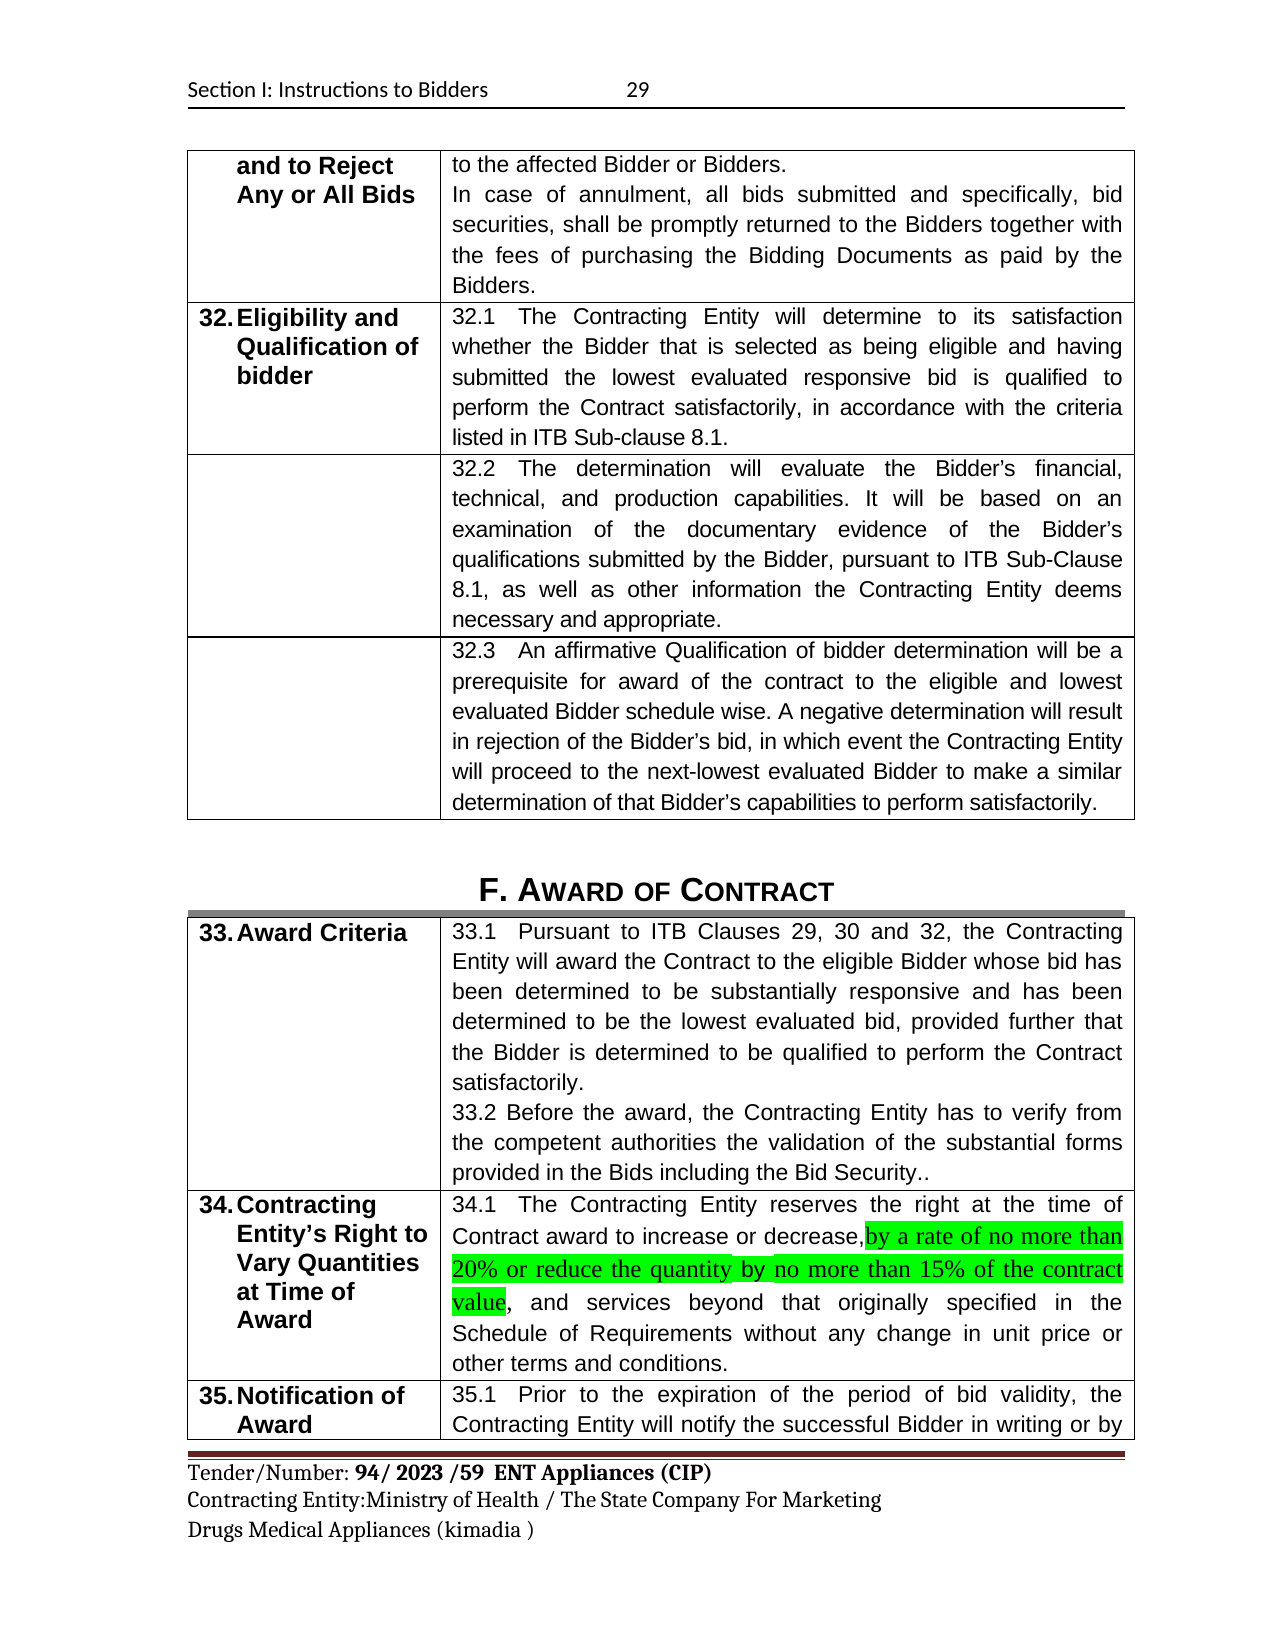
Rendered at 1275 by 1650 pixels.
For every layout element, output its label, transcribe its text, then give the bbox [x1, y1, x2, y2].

table_cell 34.1 The Contracting Entity reserves the right at the time of Contract award to increase or decrease,by a rate of no more than 20% or reduce the quantity by no more than 15% of the contract value, and services beyond that originally specified in the Schedule of Requirements without any change in unit price or other terms and conditions. [441, 1191, 1134, 1380]
text F. Award of Contract [187, 870, 1125, 916]
table_header 33.1 Pursuant to ITB Clauses 29, 30 and 32, the Contracting Entity will award the Contract to the eligible Bidder whose bid has been determined to be substantially responsive and has been determined to be the lowest evaluated bid, provided further that the Bidder is determined to be qualified to perform the Contract satisfactorily. 33.2 Before the award, the Contracting Entity has to verify from the competent authorities the validation of the substantial forms provided in the Bids including the Bid Security.. [441, 918, 1134, 1189]
table_cell [188, 638, 440, 819]
table_cell 32.3 An affirmative Qualification of bidder determination will be a prerequisite for award of the contract to the eligible and lowest evaluated Bidder schedule wise. A negative determination will result in rejection of the Bidder’s bid, in which event the Contracting Entity will proceed to the next-lowest evaluated Bidder to make a similar determination of that Bidder’s capabilities to perform satisfactorily. [441, 638, 1134, 819]
table_cell 34. Contracting Entity’s Right to Vary Quantities at Time of Award [188, 1191, 440, 1380]
table_cell 32.1 The Contracting Entity will determine to its satisfaction whether the Bidder that is selected as being eligible and having submitted the lowest evaluated responsive bid is qualified to perform the Contract satisfactorily, in accordance with the criteria listed in ITB Sub-clause 8.1. [441, 303, 1134, 454]
table_header 33. Award Criteria [188, 918, 440, 1189]
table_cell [441, 151, 1134, 302]
table_cell 32.2 The determination will evaluate the Bidder’s financial, technical, and production capabilities. It will be based on an examination of the documentary evidence of the Bidder’s qualifications submitted by the Bidder, pursuant to ITB Sub-Clause 8.1, as well as other information the Contracting Entity deems necessary and appropriate. [441, 455, 1134, 636]
table_cell [188, 455, 440, 636]
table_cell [441, 1381, 1134, 1439]
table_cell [188, 1381, 440, 1439]
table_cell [188, 151, 440, 302]
table_cell 32. Eligibility and Qualification of bidder [188, 303, 440, 454]
